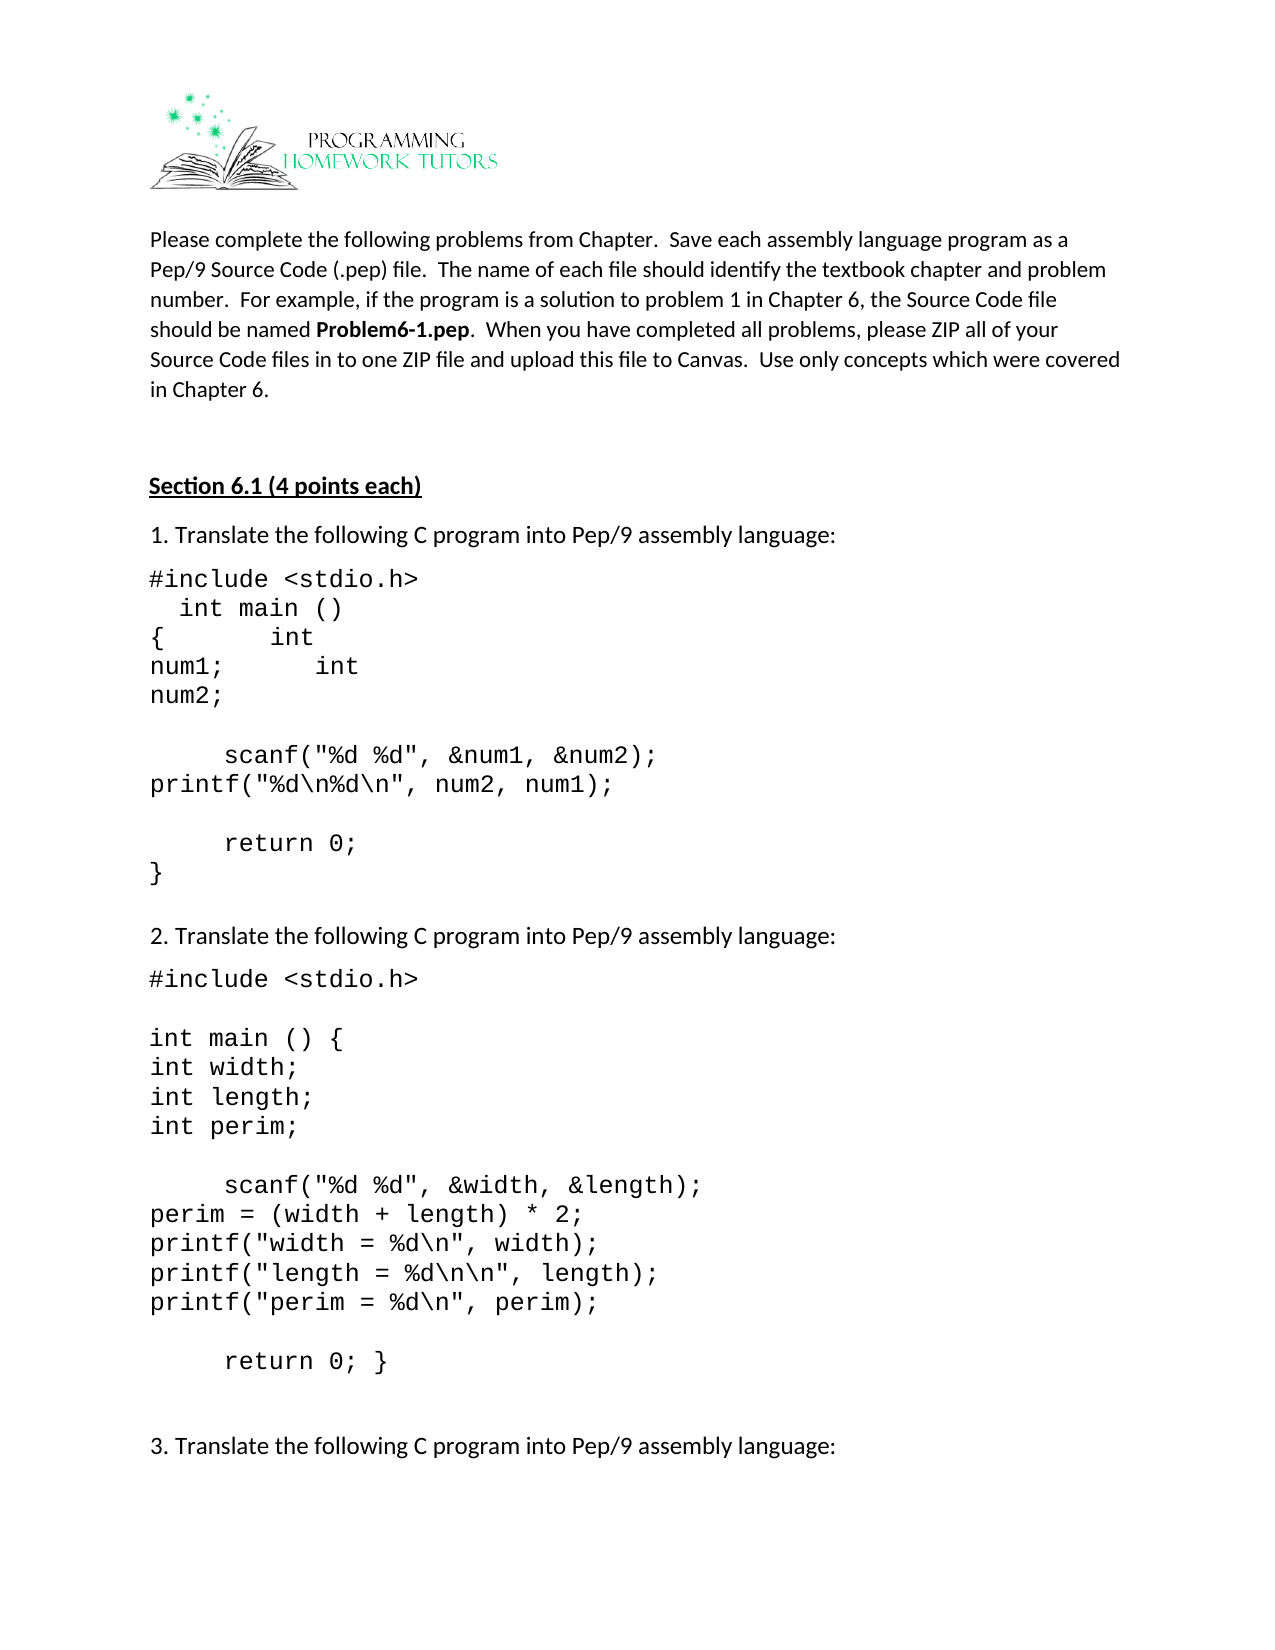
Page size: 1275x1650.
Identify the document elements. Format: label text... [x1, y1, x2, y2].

list Translate the following C program into Pep/9 assembly language: [150, 920, 1123, 950]
text int main () { int num1; int num2; [148, 595, 360, 711]
list Translate the following C program into Pep/9 assembly language: [150, 519, 1123, 550]
text scanf("%d %d", &num1, &num2); printf("%d\n%d\n", num2, num1); [148, 742, 810, 800]
text } [148, 860, 810, 888]
text scanf("%d %d", &width, &length); perim = (width + length) * 2; printf("width = %d\n", width); printf("length = %d\n\n", length); printf("perim = %d\n", perim); [148, 1173, 810, 1318]
list Translate the following C program into Pep/9 assembly language: [150, 1430, 1123, 1460]
text return 0; } [148, 1349, 390, 1377]
text int main () { int width; int length; int perim; [148, 1026, 420, 1142]
subtitle Section 6.1 (4 points each) [148, 470, 1123, 501]
text #include <stdio.h> [148, 966, 810, 995]
picture [150, 75, 499, 198]
text #include <stdio.h> [148, 566, 810, 594]
text return 0; [148, 831, 810, 859]
text Please complete the following problems from Chapter. Save each assembly language program as a Pep/9 Source Code (.pep) file. The name of each file should identify the textbook chapter and problem number. For example, if the program is a solution to problem 1 in Chapter 6, the Source Code file should be named Problem6-1.pep. When you have completed all problems, please ZIP all of your Source Code files in to one ZIP file and upload this file to Canvas. Use only concepts which were covered in Chapter 6. [150, 225, 1123, 403]
